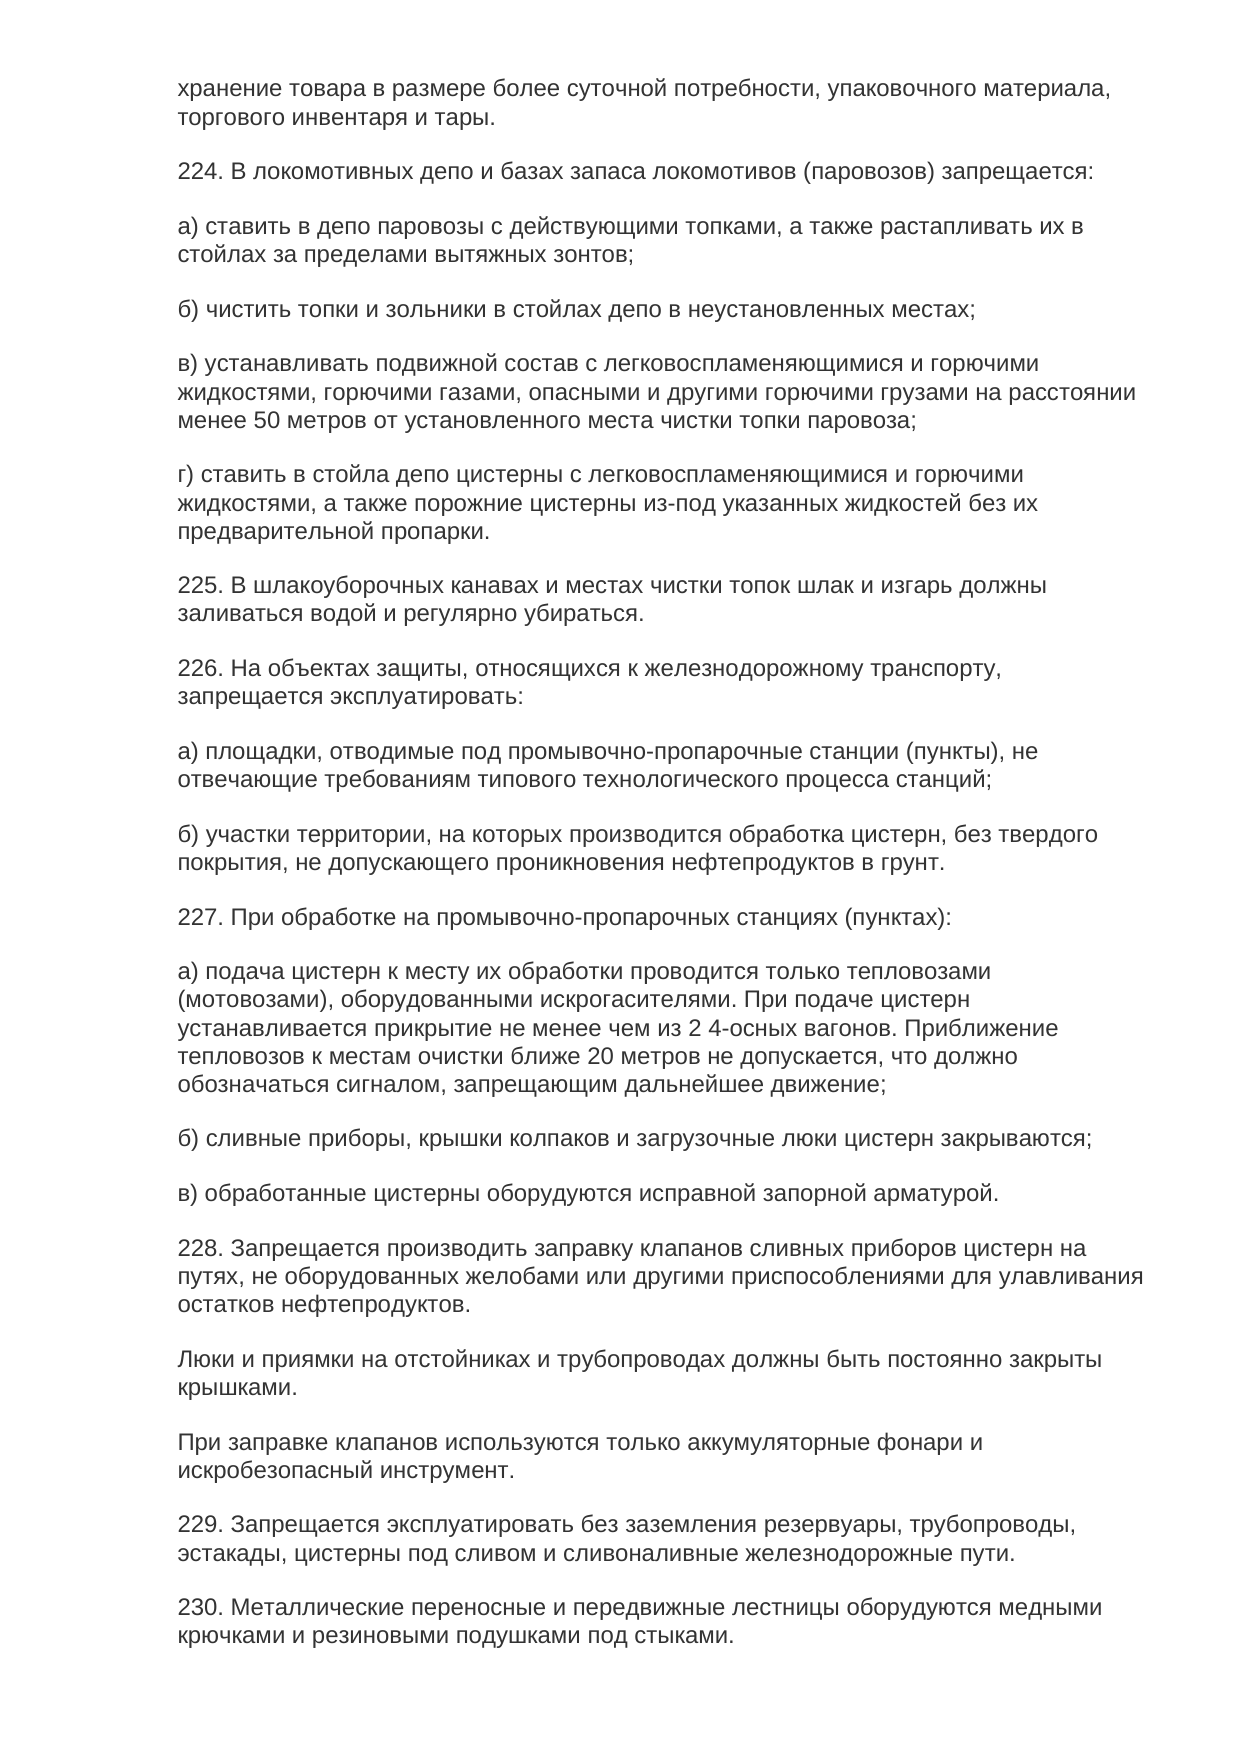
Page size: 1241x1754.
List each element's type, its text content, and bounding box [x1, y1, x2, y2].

text 227. При обработке на промывочно-пропарочных станциях (пунктах): [177, 902, 1152, 930]
text б) участки территории, на которых производится обработка цистерн, без твердого покрытия, не допускающего проникновения нефтепродуктов в грунт. [177, 819, 1152, 875]
text в) устанавливать подвижной состав с легковоспламеняющимися и горючими жидкостями, горючими газами, опасными и другими горючими грузами на расстоянии менее 50 метров от установленного места чистки топки паровоза; [177, 349, 1152, 433]
text 226. На объектах защиты, относящихся к железнодорожному транспорту, запрещается эксплуатировать: [177, 653, 1152, 710]
text 229. Запрещается эксплуатировать без заземления резервуары, трубопроводы, эстакады, цистерны под сливом и сливоналивные железнодорожные пути. [177, 1510, 1152, 1566]
text 228. Запрещается производить заправку клапанов сливных приборов цистерн на путях, не оборудованных желобами или другими приспособлениями для улавливания остатков нефтепродуктов. [177, 1233, 1152, 1318]
text а) ставить в депо паровозы с действующими топками, а также растапливать их в стойлах за пределами вытяжных зонтов; [177, 211, 1152, 268]
text хранение товара в размере более суточной потребности, упаковочного материала, торгового инвентаря и тары. [177, 74, 1152, 130]
text 225. В шлакоуборочных канавах и местах чистки топок шлак и изгарь должны заливаться водой и регулярно убираться. [177, 571, 1152, 627]
text б) чистить топки и зольники в стойлах депо в неустановленных местах; [177, 294, 1152, 322]
text б) сливные приборы, крышки колпаков и загрузочные люки цистерн закрываются; [177, 1124, 1152, 1152]
text 224. В локомотивных депо и базах запаса локомотивов (паровозов) запрещается: [177, 157, 1152, 185]
text г) ставить в стойла депо цистерны с легковоспламеняющимися и горючими жидкостями, а также порожние цистерны из-под указанных жидкостей без их предварительной пропарки. [177, 460, 1152, 544]
text а) подача цистерн к месту их обработки проводится только тепловозами (мотовозами), оборудованными искрогасителями. При подаче цистерн устанавливается прикрытие не менее чем из 2 4-осных вагонов. Приближение тепловозов к местам очистки ближе 20 метров не допускается, что должно обозначаться сигналом, запрещающим дальнейшее движение; [177, 957, 1152, 1097]
text в) обработанные цистерны оборудуются исправной запорной арматурой. [177, 1178, 1152, 1207]
text Люки и приямки на отстойниках и трубопроводах должны быть постоянно закрыты крышками. [177, 1344, 1152, 1400]
text а) площадки, отводимые под промывочно-пропарочные станции (пункты), не отвечающие требованиям типового технологического процесса станций; [177, 736, 1152, 793]
text При заправке клапанов используются только аккумуляторные фонари и искробезопасный инструмент. [177, 1427, 1152, 1483]
text 230. Металлические переносные и передвижные лестницы оборудуются медными крючками и резиновыми подушками под стыками. [177, 1593, 1152, 1649]
